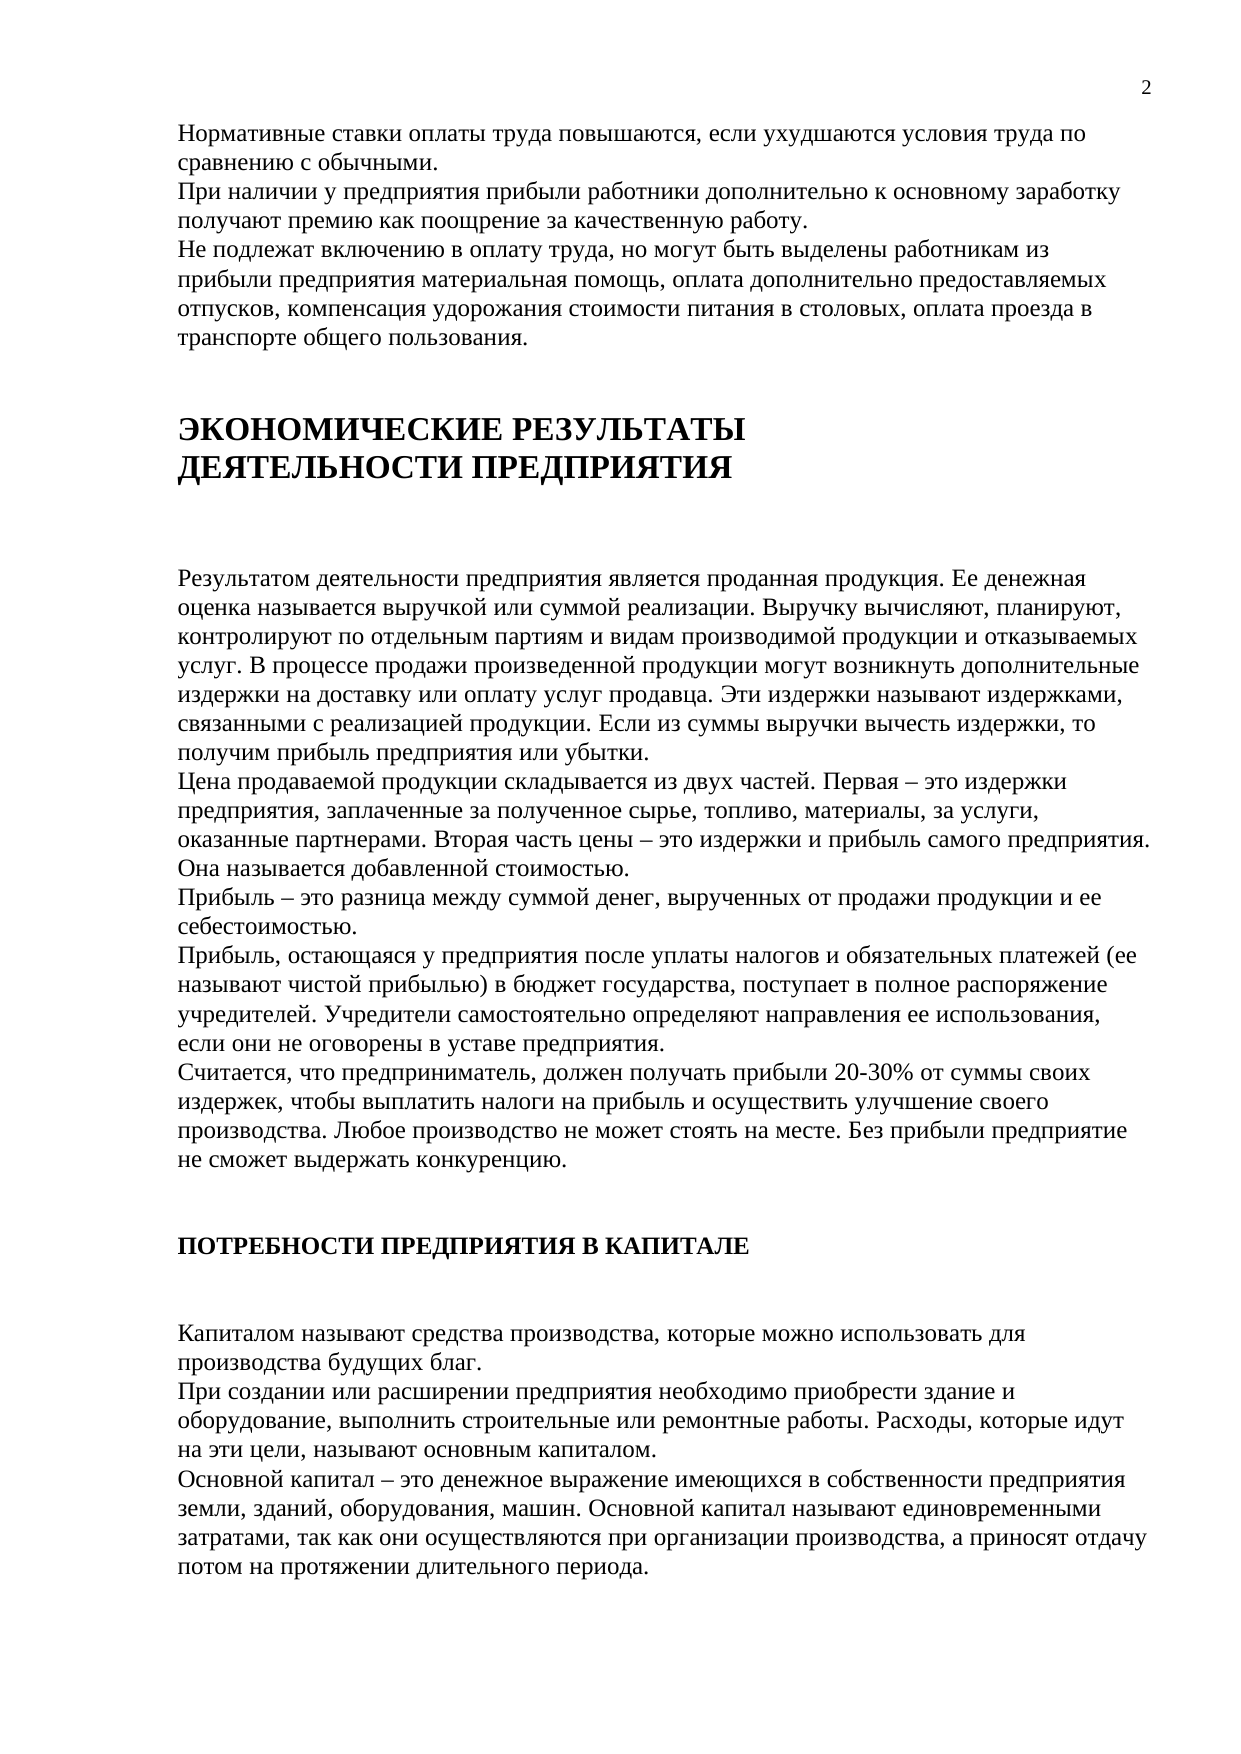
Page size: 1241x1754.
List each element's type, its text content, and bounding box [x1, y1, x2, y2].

text Основной капитал – это денежное выражение имеющихся в собственности предприятия земли, зданий, оборудования, машин. Основной капитал называют единовременными затратами, так как они осуществляются при организации производства, а приносят отдачу потом на протяжении длительного периода. [177, 1463, 1152, 1580]
text При создании или расширении предприятия необходимо приобрести здание и оборудование, выполнить строительные или ремонтные работы. Расходы, которые идут на эти цели, называют основным капиталом. [177, 1376, 1152, 1463]
text ПОТРЕБНОСТИ ПРЕДПРИЯТИЯ В КАПИТАЛЕ [177, 1231, 1152, 1260]
text Прибыль, остающаяся у предприятия после уплаты налогов и обязательных платежей (ее называют чистой прибылью) в бюджет государства, поступает в полное распоряжение учредителей. Учредители самостоятельно определяют направления ее использования, если они не оговорены в уставе предприятия. [177, 940, 1152, 1057]
text Считается, что предприниматель, должен получать прибыли 20-30% от суммы своих издержек, чтобы выплатить налоги на прибыль и осуществить улучшение своего производства. Любое производство не может стоять на месте. Без прибыли предприятие не сможет выдержать конкуренцию. [177, 1057, 1152, 1173]
text Не подлежат включению в оплату труда, но могут быть выделены работникам из прибыли предприятия материальная помощь, оплата дополнительно предоставляемых отпусков, компенсация удорожания стоимости питания в столовых, оплата проезда в транспорте общего пользования. [177, 234, 1152, 351]
text Результатом деятельности предприятия является проданная продукция. Ее денежная оценка называется выручкой или суммой реализации. Выручку вычисляют, планируют, контролируют по отдельным партиям и видам производимой продукции и отказываемых услуг. В процессе продажи произведенной продукции могут возникнуть дополнительные издержки на доставку или оплату услуг продавца. Эти издержки называют издержками, связанными с реализацией продукции. Если из суммы выручки вычесть издержки, то получим прибыль предприятия или убытки. [177, 562, 1152, 766]
text Нормативные ставки оплаты труда повышаются, если ухудшаются условия труда по сравнению с обычными. [177, 118, 1152, 176]
text ДЕЯТЕЛЬНОСТИ ПРЕДПРИЯТИЯ [177, 447, 1152, 486]
text ЭКОНОМИЧЕСКИЕ РЕЗУЛЬТАТЫ [177, 409, 1152, 447]
text Цена продаваемой продукции складывается из двух частей. Первая – это издержки предприятия, заплаченные за полученное сырье, топливо, материалы, за услуги, оказанные партнерами. Вторая часть цены – это издержки и прибыль самого предприятия. Она называется добавленной стоимостью. [177, 766, 1152, 882]
text При наличии у предприятия прибыли работники дополнительно к основному заработку получают премию как поощрение за качественную работу. [177, 176, 1152, 234]
text Прибыль – это разница между суммой денег, вырученных от продажи продукции и ее себестоимостью. [177, 882, 1152, 940]
text Капиталом называют средства производства, которые можно использовать для производства будущих благ. [177, 1318, 1152, 1376]
